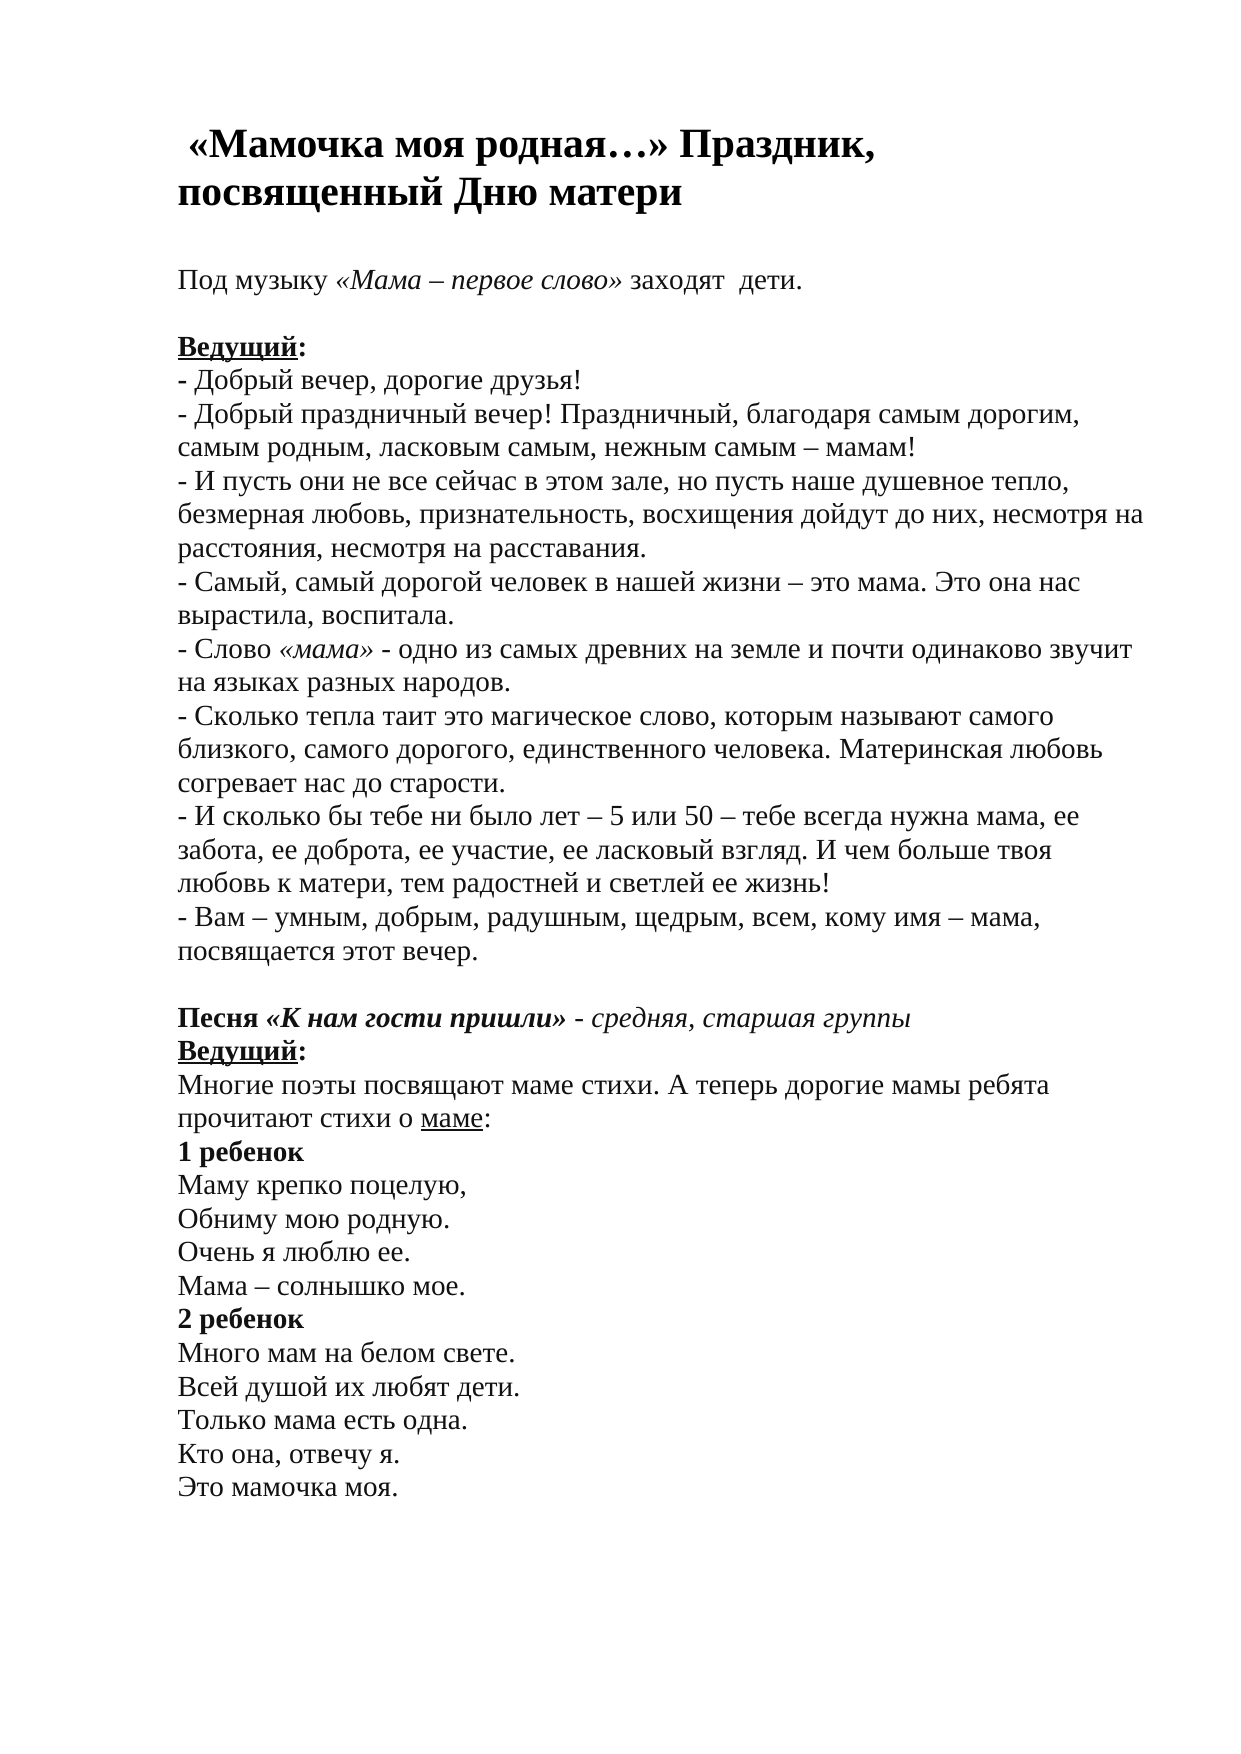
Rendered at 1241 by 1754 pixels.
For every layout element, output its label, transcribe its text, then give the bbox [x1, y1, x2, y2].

text Ведущий: [177, 1033, 1152, 1067]
text 2 ребенок [177, 1302, 1152, 1335]
text Много мам на белом свете. [177, 1335, 1152, 1369]
text Очень я люблю ее. [177, 1234, 1152, 1268]
text - Самый, самый дорогой человек в нашей жизни – это мама. Это она нас вырастила, воспитала. [177, 564, 1152, 631]
text - И пусть они не все сейчас в этом зале, но пусть наше душевное тепло, безмерная любовь, признательность, восхищения дойдут до них, несмотря на расстояния, несмотря на расставания. [177, 463, 1152, 564]
text Это мамочка моя. [177, 1469, 1152, 1503]
text 1 ребенок [177, 1134, 1152, 1167]
text Кто она, отвечу я. [177, 1436, 1152, 1469]
text - Сколько тепла таит это магическое слово, которым называют самого близкого, самого дорогого, единственного человека. Материнская любовь согревает нас до старости. [177, 698, 1152, 798]
text Только мама есть одна. [177, 1402, 1152, 1436]
text Многие поэты посвящают маме стихи. А теперь дорогие мамы ребята прочитают стихи о маме: [177, 1067, 1152, 1134]
text - И сколько бы тебе ни было лет – 5 или 50 – тебе всегда нужна мама, ее забота, ее доброта, ее участие, ее ласковый взгляд. И чем больше твоя любовь к матери, тем радостней и светлей ее жизнь! [177, 798, 1152, 899]
text Мама – солнышко мое. [177, 1268, 1152, 1302]
text Маму крепко поцелую, [177, 1167, 1152, 1201]
text Ведущий: [177, 329, 1152, 362]
text - Слово «мама» - одно из самых древних на земле и почти одинаково звучит на языках разных народов. [177, 631, 1152, 698]
text Песня «К нам гости пришли» - средняя, старшая группы [177, 1000, 1152, 1033]
text Всей душой их любят дети. [177, 1369, 1152, 1402]
text «Мамочка моя родная…» Праздник, посвященный Дню матери [177, 118, 1152, 214]
text - Добрый вечер, дорогие друзья! [177, 362, 1152, 396]
text - Добрый праздничный вечер! Праздничный, благодаря самым дорогим, самым родным, ласковым самым, нежным самым – мамам! [177, 396, 1152, 463]
text Обниму мою родную. [177, 1201, 1152, 1234]
text - Вам – умным, добрым, радушным, щедрым, всем, кому имя – мама, посвящается этот вечер. [177, 899, 1152, 966]
text Под музыку «Мама – первое слово» заходят дети. [177, 262, 1152, 295]
